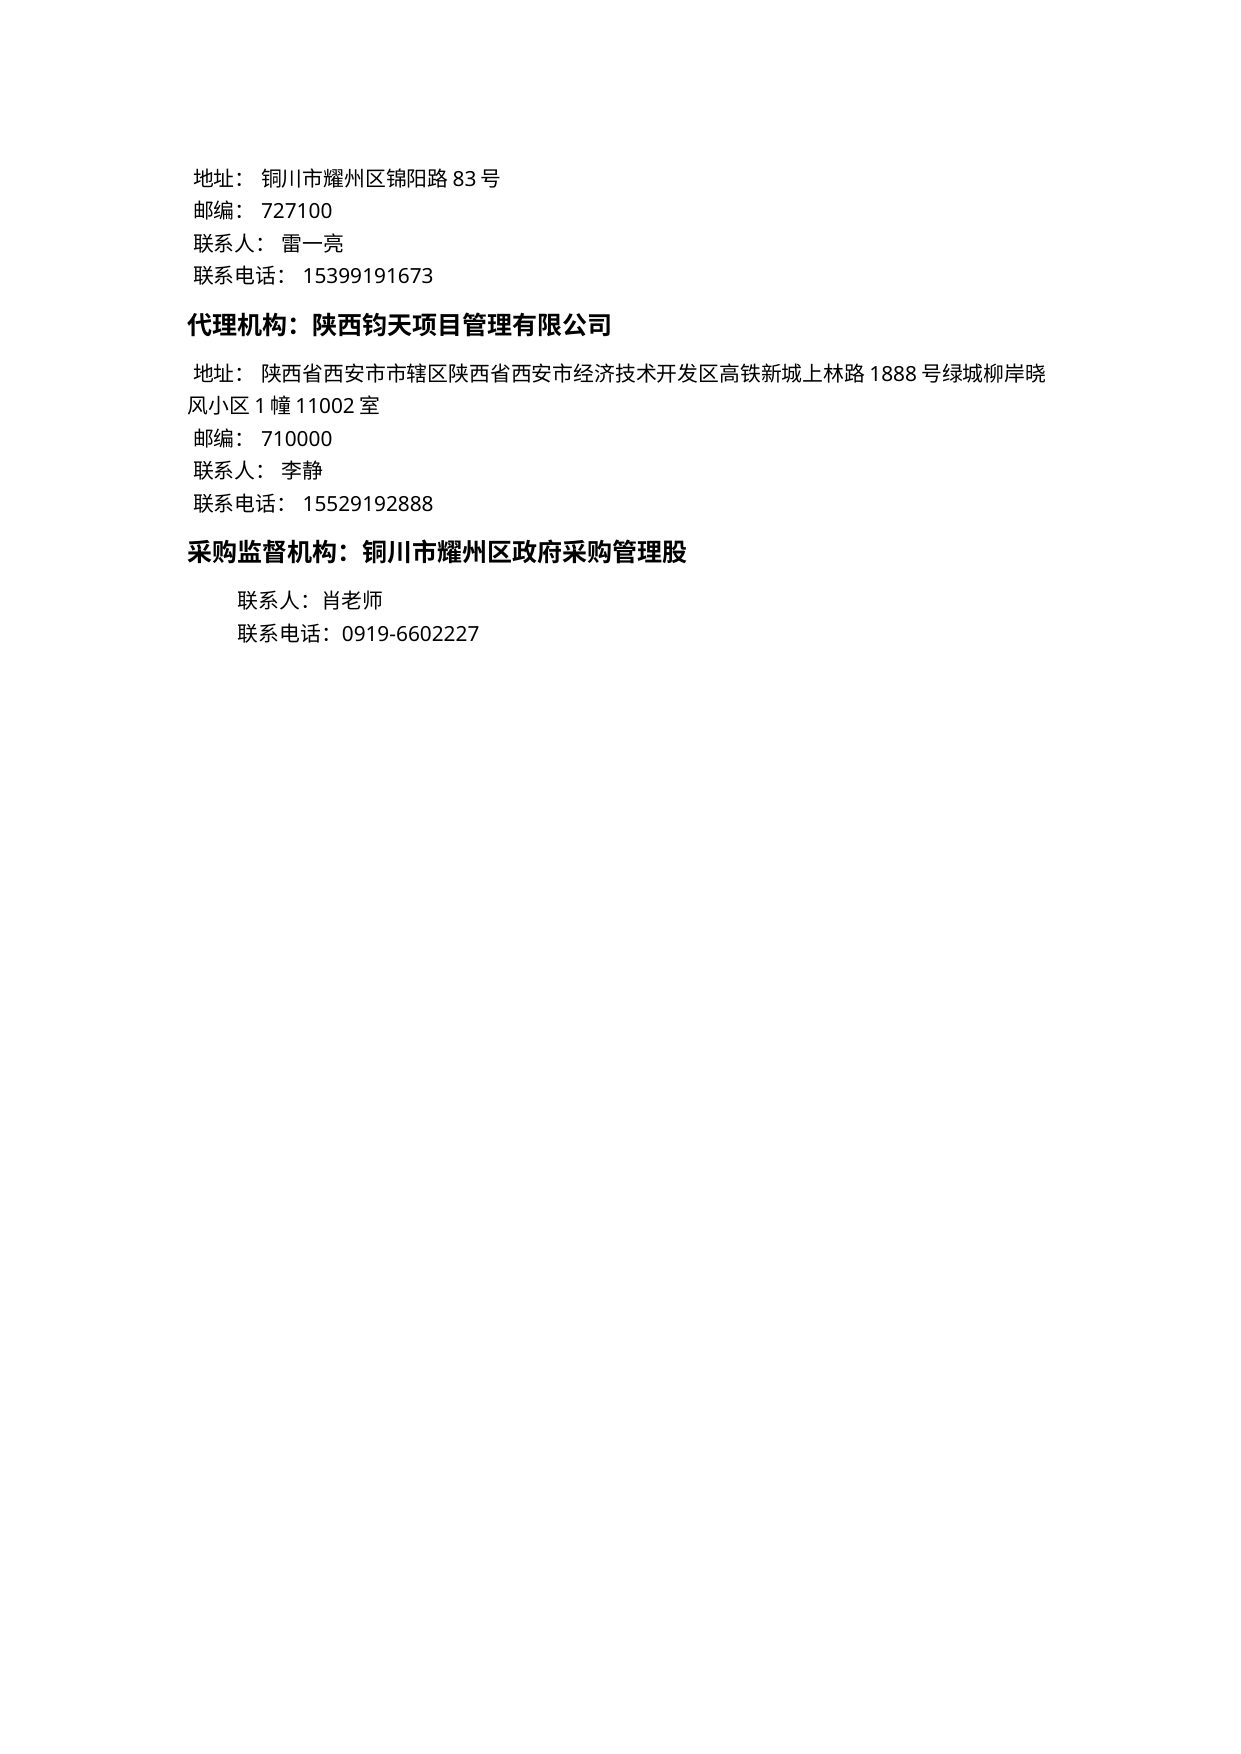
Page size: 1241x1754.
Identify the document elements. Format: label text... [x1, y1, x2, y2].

text 联系人： 李静 [187, 454, 1053, 487]
text 邮编： 727100 [187, 194, 1053, 227]
text 地址： 陕西省西安市市辖区陕西省西安市经济技术开发区高铁新城上林路1888号绿城柳岸晓风小区1幢11002室 [187, 357, 1053, 422]
text 联系人： 雷一亮 [187, 227, 1053, 259]
text 联系电话： 15529192888 [187, 487, 1053, 519]
text 采购监督机构：铜川市耀州区政府采购管理股 [187, 519, 1053, 584]
text 联系电话：0919-6602227 [187, 617, 1053, 649]
text 联系电话： 15399191673 [187, 259, 1053, 292]
text 联系人：肖老师 [187, 584, 1053, 617]
text 地址： 铜川市耀州区锦阳路83号 [187, 162, 1053, 194]
text 邮编： 710000 [187, 422, 1053, 454]
text 代理机构：陕西钧天项目管理有限公司 [187, 292, 1053, 357]
